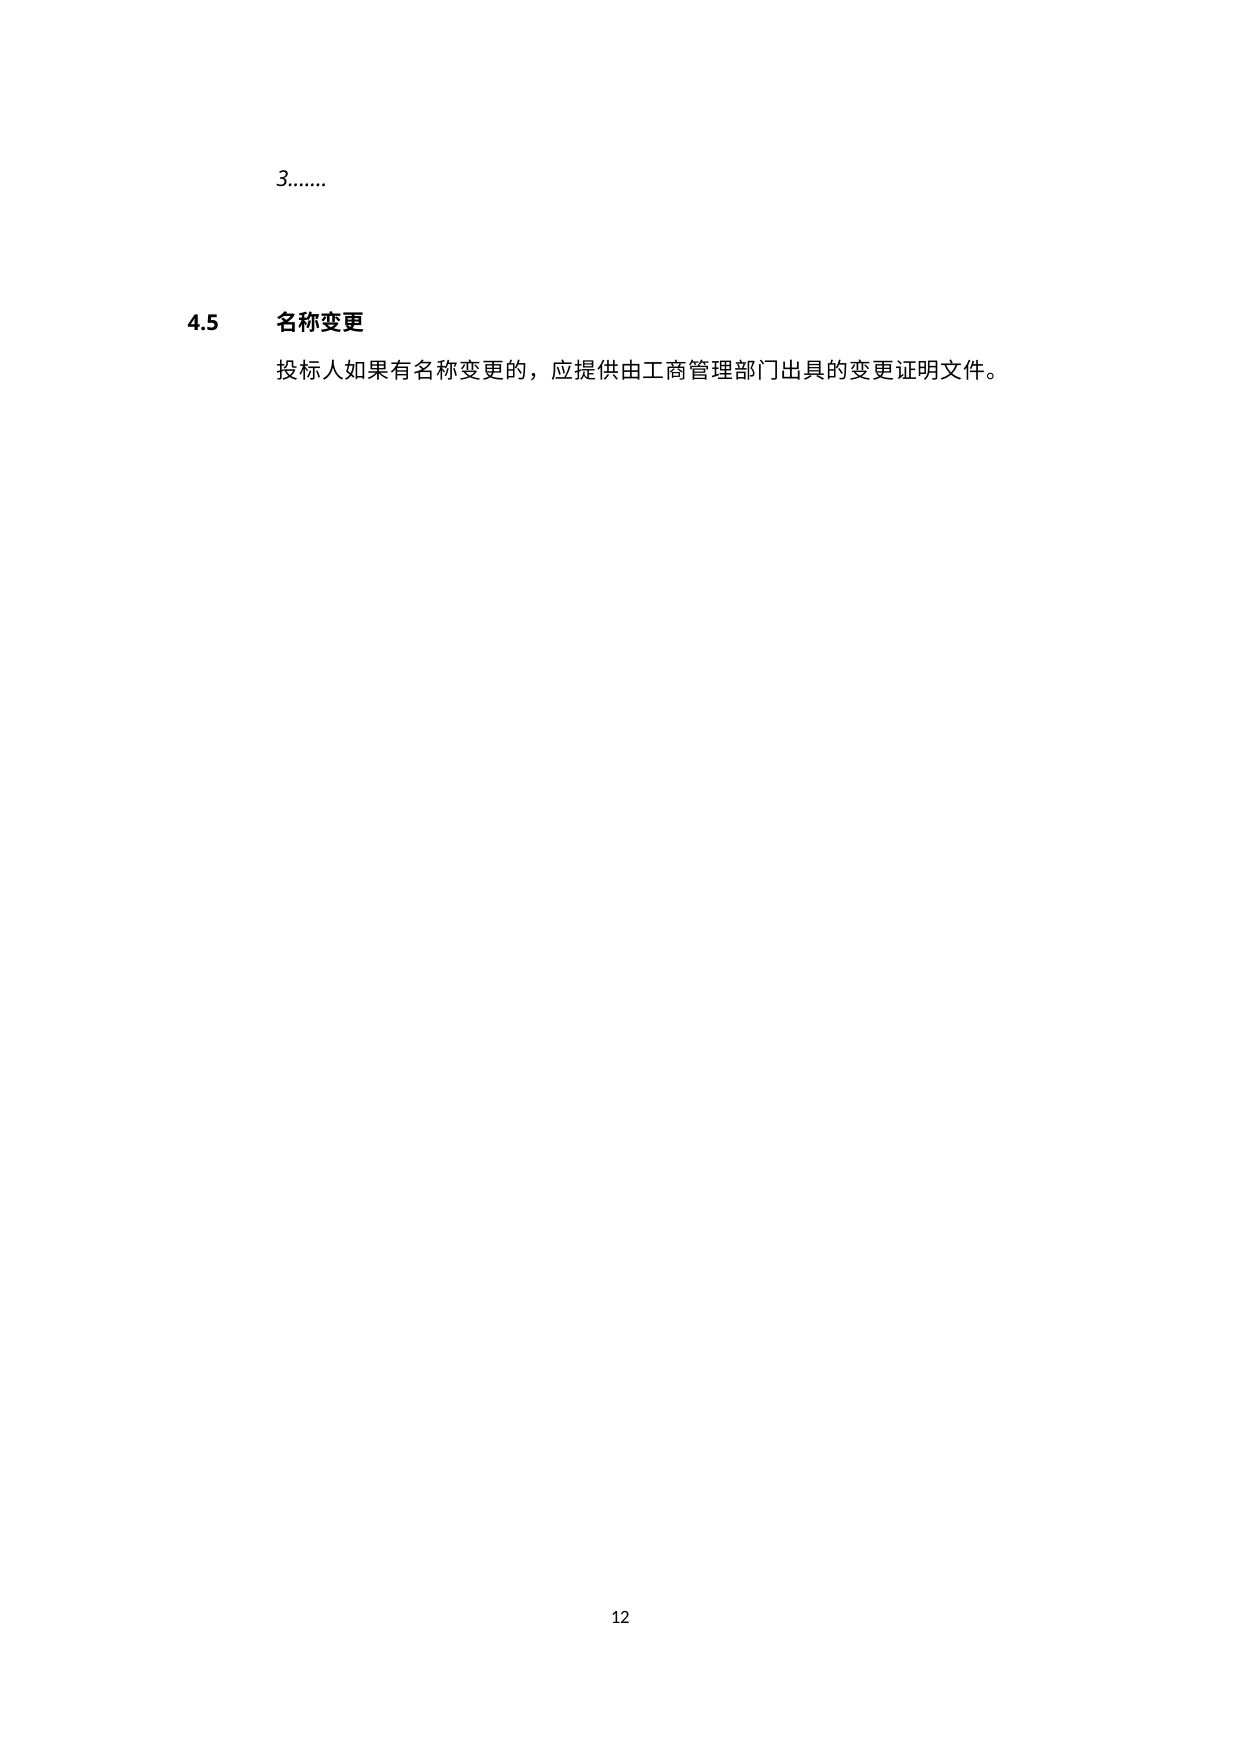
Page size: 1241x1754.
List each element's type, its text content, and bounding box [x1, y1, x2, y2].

text 投标人如果有名称变更的，应提供由工商管理部门出具的变更证明文件。 [276, 352, 1053, 385]
text 3.…… [276, 162, 1053, 194]
subtitle 4.5 名称变更 [187, 304, 1053, 337]
